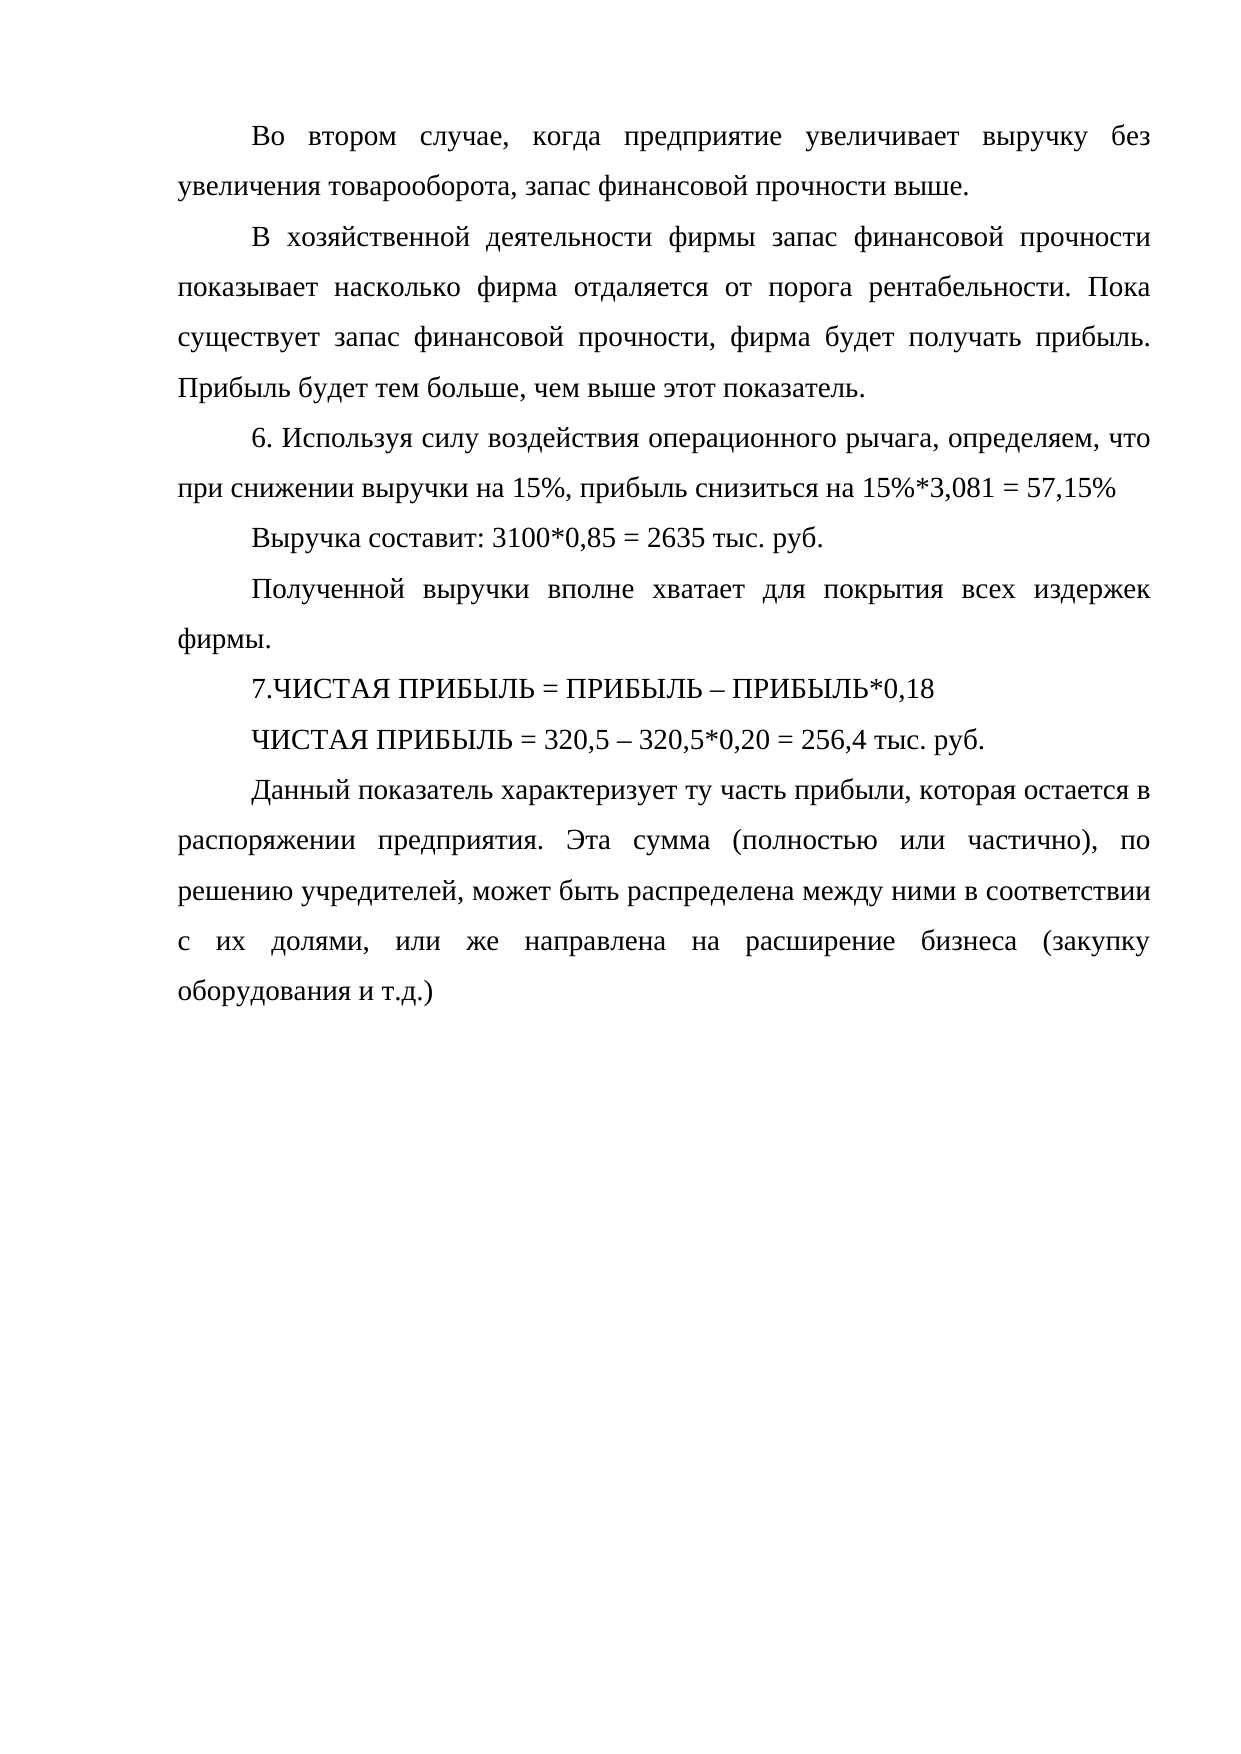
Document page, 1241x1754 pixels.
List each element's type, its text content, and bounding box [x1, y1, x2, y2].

text В хозяйственной деятельности фирмы запас финансовой прочности показывает насколько фирма отдаляется от порога рентабельности. Пока существует запас финансовой прочности, фирма будет получать прибыль. Прибыль будет тем больше, чем выше этот показатель. [177, 219, 1152, 403]
text Данный показатель характеризует ту часть прибыли, которая остается в распоряжении предприятия. Эта сумма (полностью или частично), по решению учредителей, может быть распределена между ними в соответствии с их долями, или же направлена на расширение бизнеса (закупку оборудования и т.д.) [177, 772, 1152, 1007]
text Полученной выручки вполне хватает для покрытия всех издержек фирмы. [177, 571, 1152, 655]
text 6. Используя силу воздействия операционного рычага, определяем, что при снижении выручки на 15%, прибыль снизиться на 15%*3,081 = 57,15% [177, 420, 1152, 504]
text 7.ЧИСТАЯ ПРИБЫЛЬ = ПРИБЫЛЬ – ПРИБЫЛЬ*0,18 [177, 672, 1152, 705]
text Выручка составит: 3100*0,85 = 2635 тыс. руб. [177, 521, 1152, 554]
text ЧИСТАЯ ПРИБЫЛЬ = 320,5 – 320,5*0,20 = 256,4 тыс. руб. [177, 722, 1152, 755]
text Во втором случае, когда предприятие увеличивает выручку без увеличения товарооборота, запас финансовой прочности выше. [177, 118, 1152, 202]
